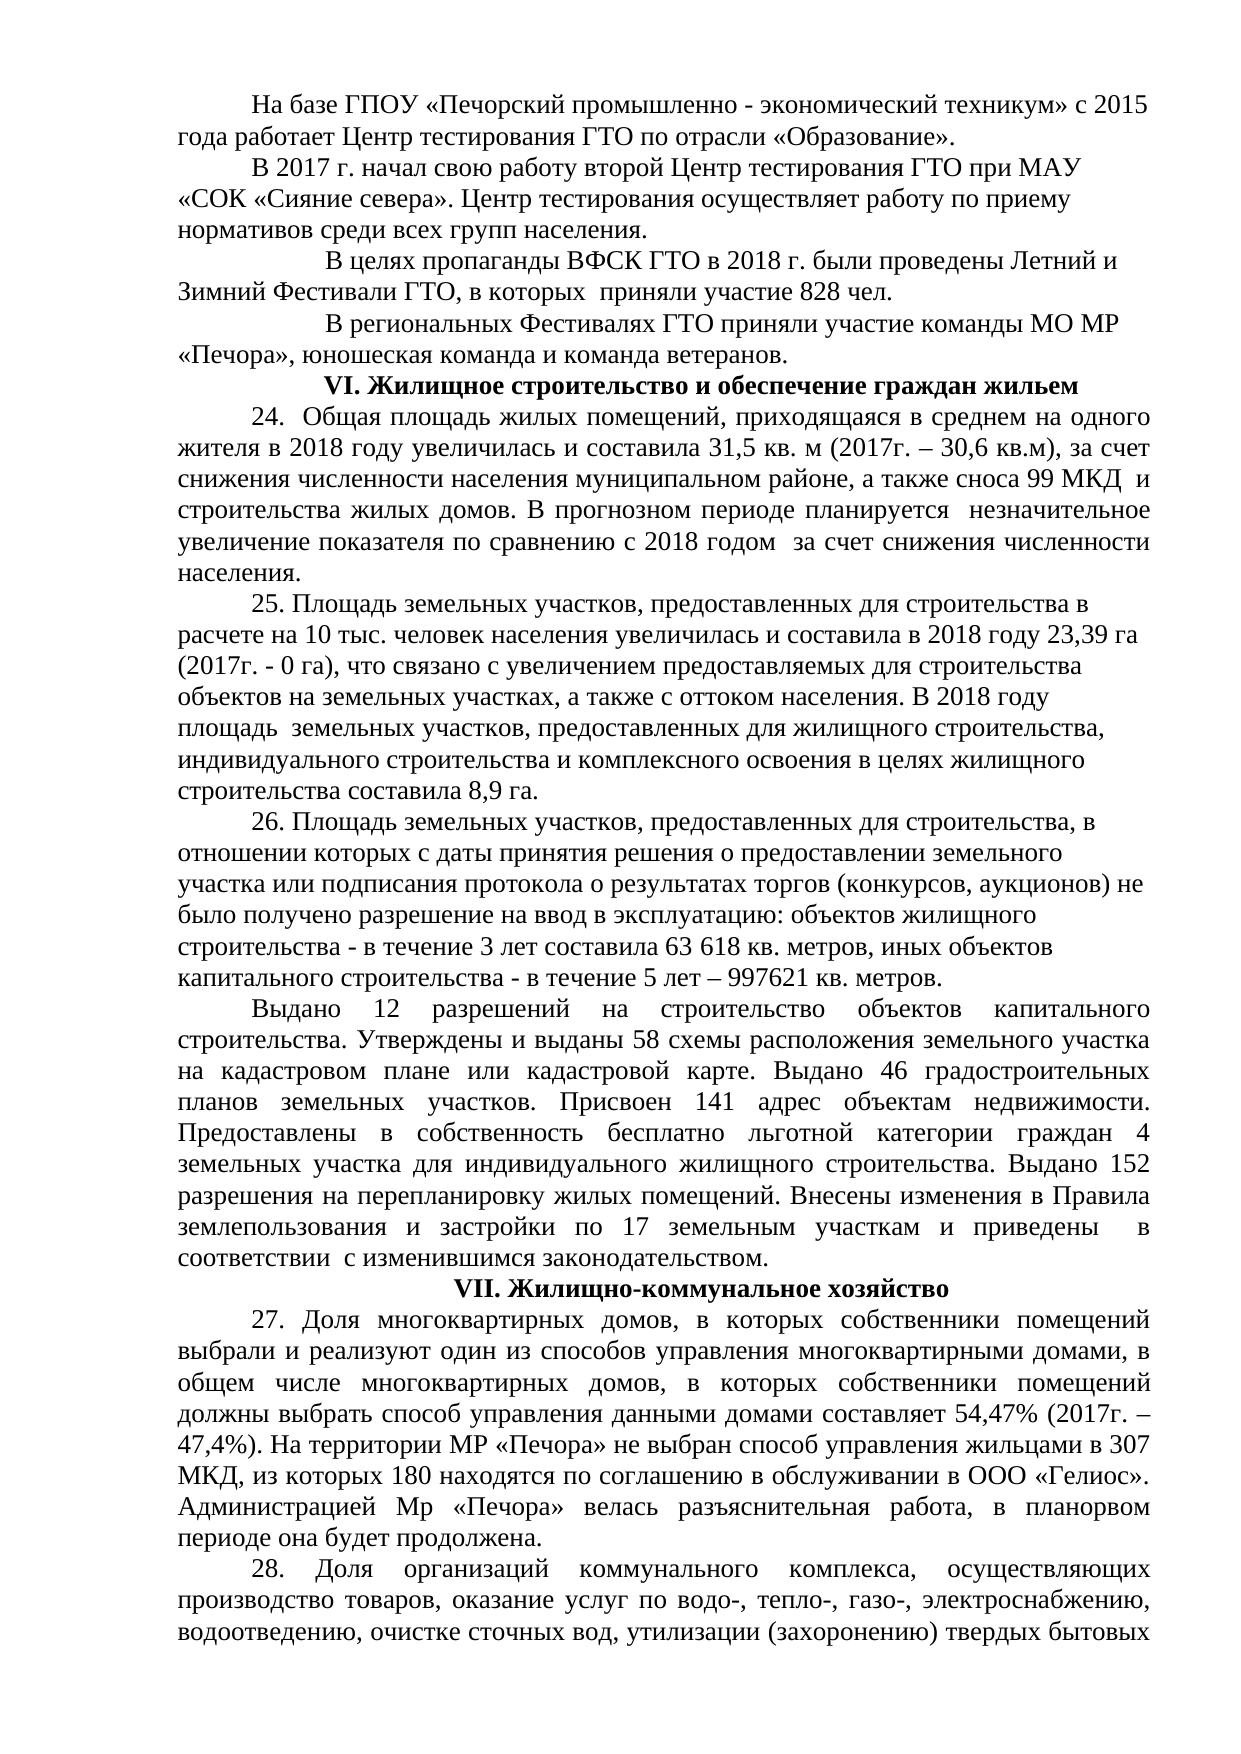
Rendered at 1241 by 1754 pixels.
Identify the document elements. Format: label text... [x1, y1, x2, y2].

text На базе ГПОУ «Печорский промышленно - экономический техникум» с 2015 года работает Центр тестирования ГТО по отрасли «Образование». [177, 89, 1152, 151]
text 26. Площадь земельных участков, предоставленных для строительства, в отношении которых с даты принятия решения о предоставлении земельного участка или подписания протокола о результатах торгов (конкурсов, аукционов) не было получено разрешение на ввод в эксплуатацию: объектов жилищного строительства - в течение 3 лет составила 63 618 кв. метров, иных объектов капитального строительства - в течение 5 лет – 997621 кв. метров. [177, 805, 1152, 992]
text 25. Площадь земельных участков, предоставленных для строительства в расчете на 10 тыс. человек населения увеличилась и составила в 2018 году 23,39 га (2017г. - 0 га), что связано с увеличением предоставляемых для строительства объектов на земельных участках, а также с оттоком населения. В 2018 году площадь земельных участков, предоставленных для жилищного строительства, индивидуального строительства и комплексного освоения в целях жилищного строительства составила 8,9 га. [177, 587, 1152, 805]
text В целях пропаганды ВФСК ГТО в 2018 г. были проведены Летний и Зимний Фестивали ГТО, в которых приняли участие 828 чел. [177, 244, 1152, 307]
text 24. Общая площадь жилых помещений, приходящаяся в среднем на одного жителя в 2018 году увеличилась и составила 31,5 кв. м (2017г. – 30,6 кв.м), за счет снижения численности населения муниципальном районе, а также сноса 99 МКД и строительства жилых домов. В прогнозном периоде планируется незначительное увеличение показателя по сравнению с 2018 годом за счет снижения численности населения. [177, 400, 1152, 587]
text 27. Доля многоквартирных домов, в которых собственники помещений выбрали и реализуют один из способов управления многоквартирными домами, в общем числе многоквартирных домов, в которых собственники помещений должны выбрать способ управления данными домами составляет 54,47% (2017г. – 47,4%). На территории МР «Печора» не выбран способ управления жильцами в 307 МКД, из которых 180 находятся по соглашению в обслуживании в ООО «Гелиос». Администрацией Мр «Печора» велась разъяснительная работа, в планорвом периоде она будет продолжена. [177, 1303, 1152, 1552]
text В 2017 г. начал свою работу второй Центр тестирования ГТО при МАУ «СОК «Сияние севера». Центр тестирования осуществляет работу по приему нормативов среди всех групп населения. [177, 151, 1152, 244]
text VII. Жилищно-коммунальное хозяйство [177, 1272, 1152, 1303]
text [177, 1552, 1152, 1646]
text VI. Жилищное строительство и обеспечение граждан жильем [177, 369, 1152, 400]
text Выдано 12 разрешений на строительство объектов капитального строительства. Утверждены и выданы 58 схемы расположения земельного участка на кадастровом плане или кадастровой карте. Выдано 46 градостроительных планов земельных участков. Присвоен 141 адрес объектам недвижимости. Предоставлены в собственность бесплатно льготной категории граждан 4 земельных участка для индивидуального жилищного строительства. Выдано 152 разрешения на перепланировку жилых помещений. Внесены изменения в Правила землепользования и застройки по 17 земельным участкам и приведены в соответствии с изменившимся законодательством. [177, 992, 1152, 1272]
text В региональных Фестивалях ГТО приняли участие команды МО МР «Печора», юношеская команда и команда ветеранов. [177, 307, 1152, 369]
